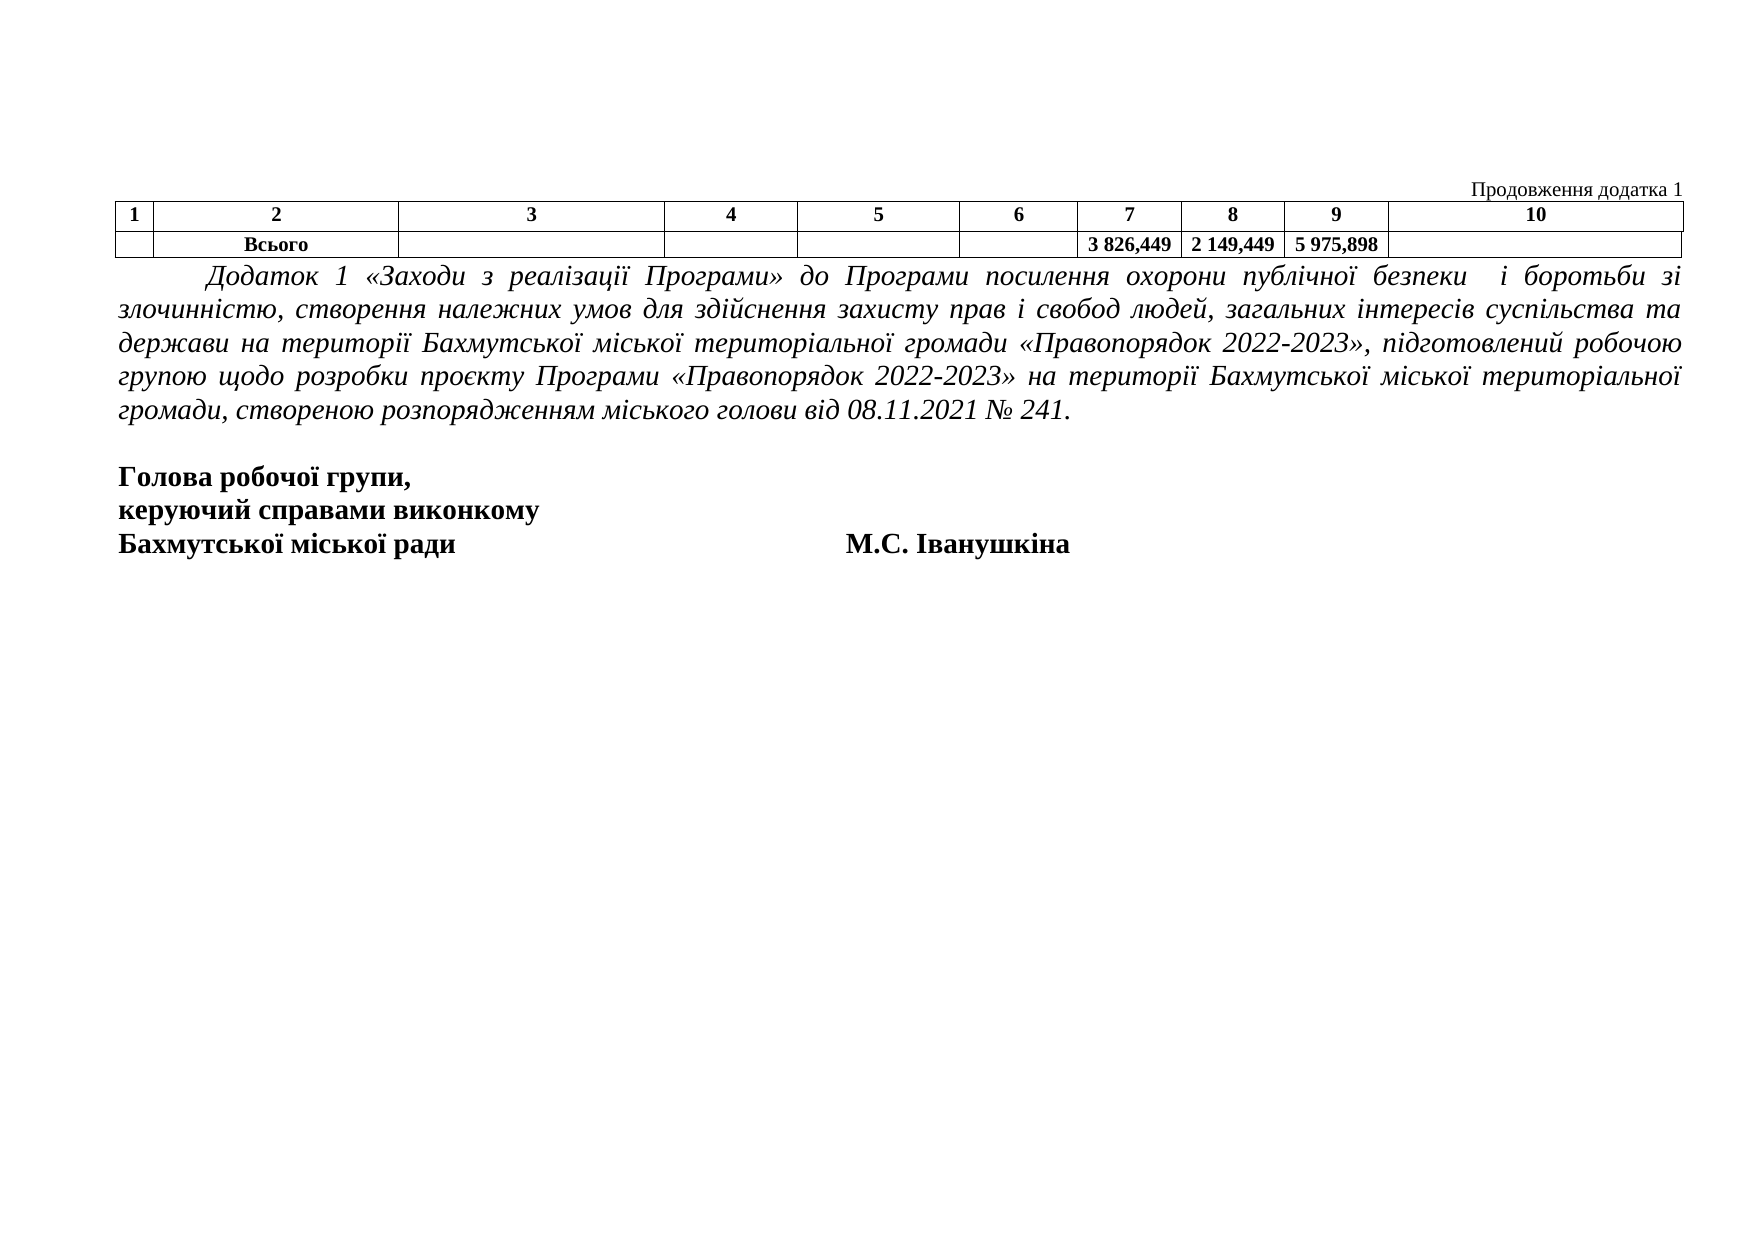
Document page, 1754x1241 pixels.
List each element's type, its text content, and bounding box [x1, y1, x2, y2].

table_header 9 [1285, 202, 1388, 231]
table_header 6 [960, 202, 1077, 231]
table_cell [1389, 232, 1681, 257]
table_header 3 [399, 202, 664, 231]
table_header 2 [154, 202, 398, 231]
table_cell [665, 232, 797, 257]
table_cell Всього [154, 232, 398, 257]
text Продовження додатка 1 [118, 177, 1683, 201]
table_header 5 [798, 202, 959, 231]
table_cell [116, 232, 153, 257]
table_cell [798, 232, 959, 257]
text Додаток 1 «Заходи з реалізації Програми» до Програми посилення охорони публічної безпеки і боротьби зі злочинністю, створення належних умов для здійснення захисту прав і свобод людей, загальних інтересів суспільства та держави на території Бахмутської міської територіальної громади «Правопорядок 2022-2023», підготовлений робочою групою щодо розробки проєкту Програми «Правопорядок 2022-2023» на території Бахмутської міської територіальної громади, створеною розпорядженням міського голови від 08.11.2021 № 241. [118, 258, 1683, 425]
text Голова робочої групи, [118, 459, 1683, 492]
table_header 10 [1389, 202, 1683, 231]
table_header 8 [1182, 202, 1284, 231]
text Бахмутської міської ради М.С. Іванушкіна [118, 526, 1683, 559]
table_header 1 [116, 202, 153, 231]
table_header 4 [665, 202, 797, 231]
table_cell 3 826,449 [1078, 232, 1181, 257]
table_cell [399, 232, 664, 257]
text керуючий справами виконкому [118, 492, 1683, 526]
table_header 7 [1078, 202, 1181, 231]
table_cell [960, 232, 1077, 257]
table_cell 5 975,898 [1285, 232, 1388, 257]
table_cell 2 149,449 [1182, 232, 1284, 257]
